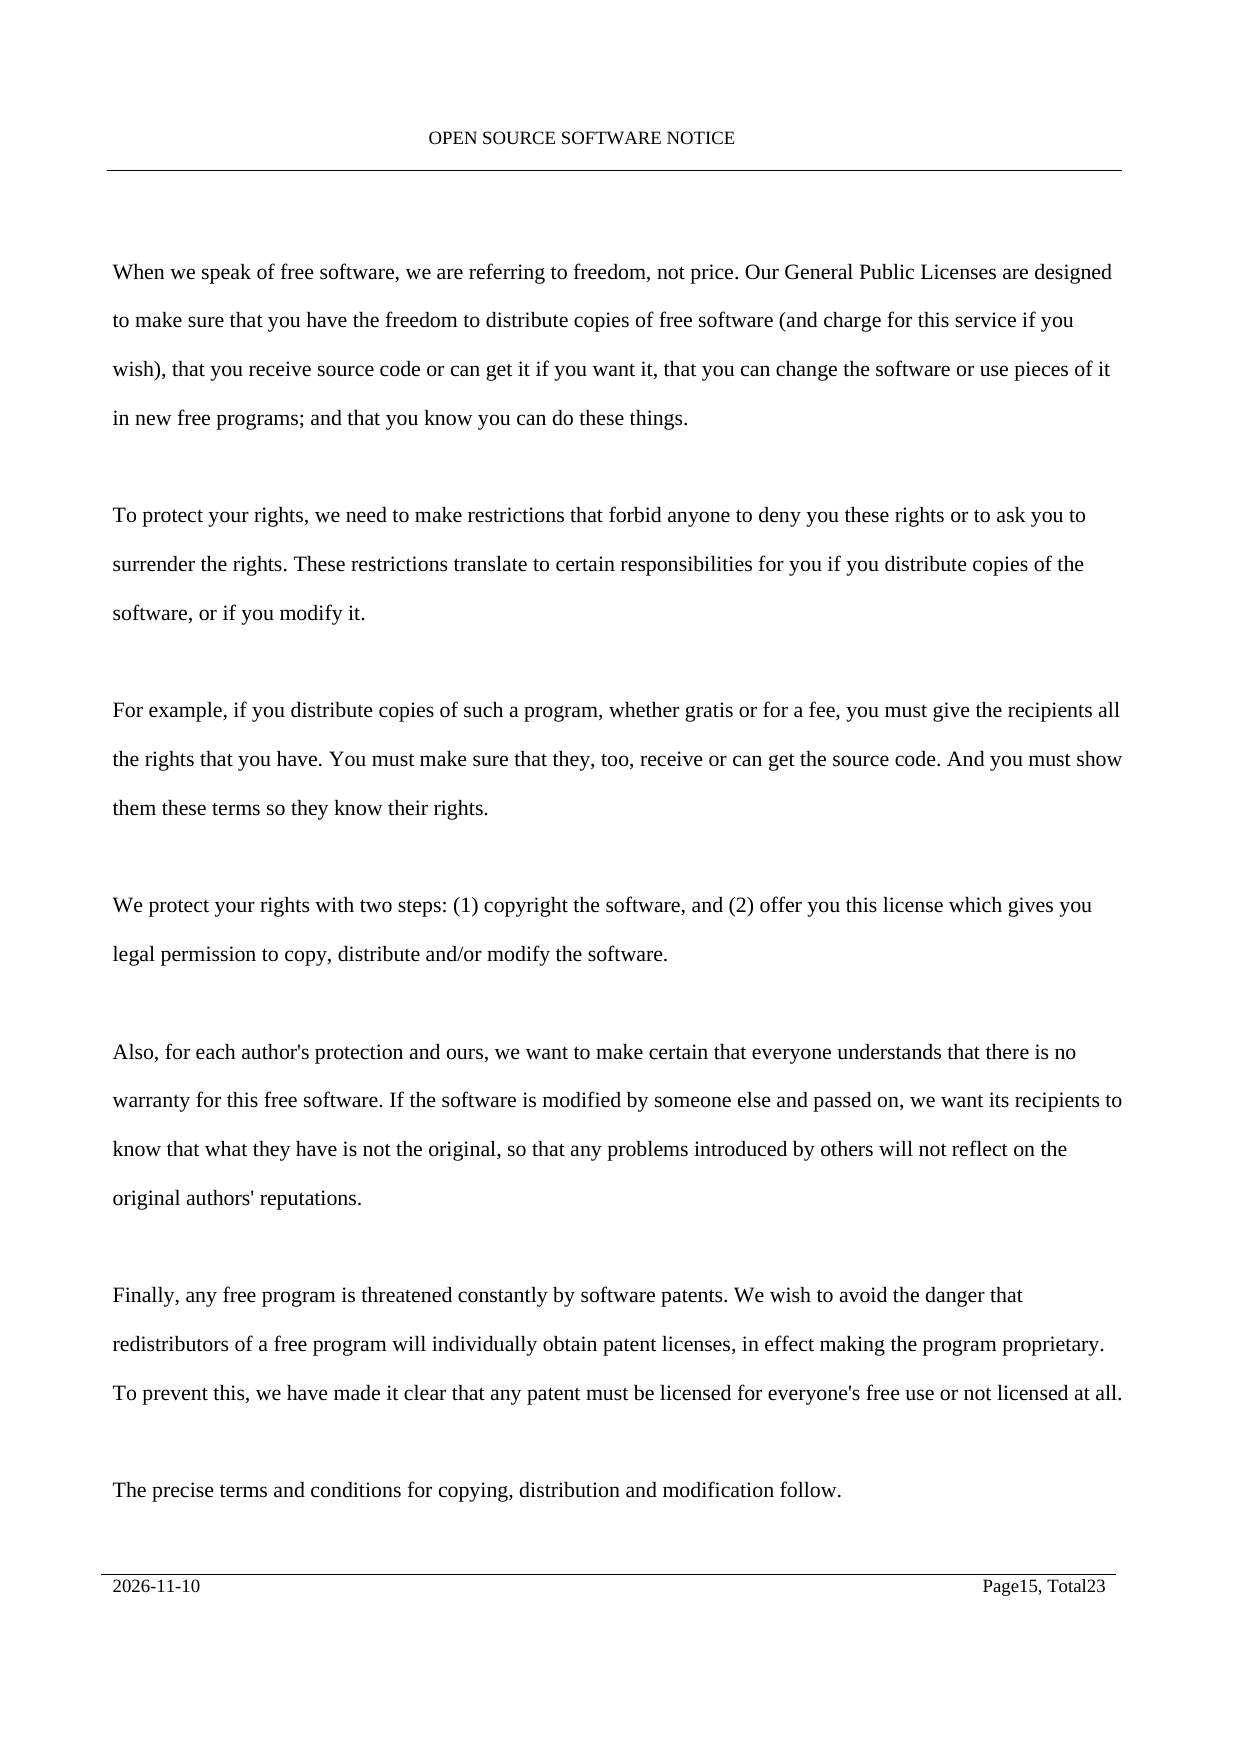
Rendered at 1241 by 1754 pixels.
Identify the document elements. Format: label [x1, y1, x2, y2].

text [112, 206, 1128, 1506]
